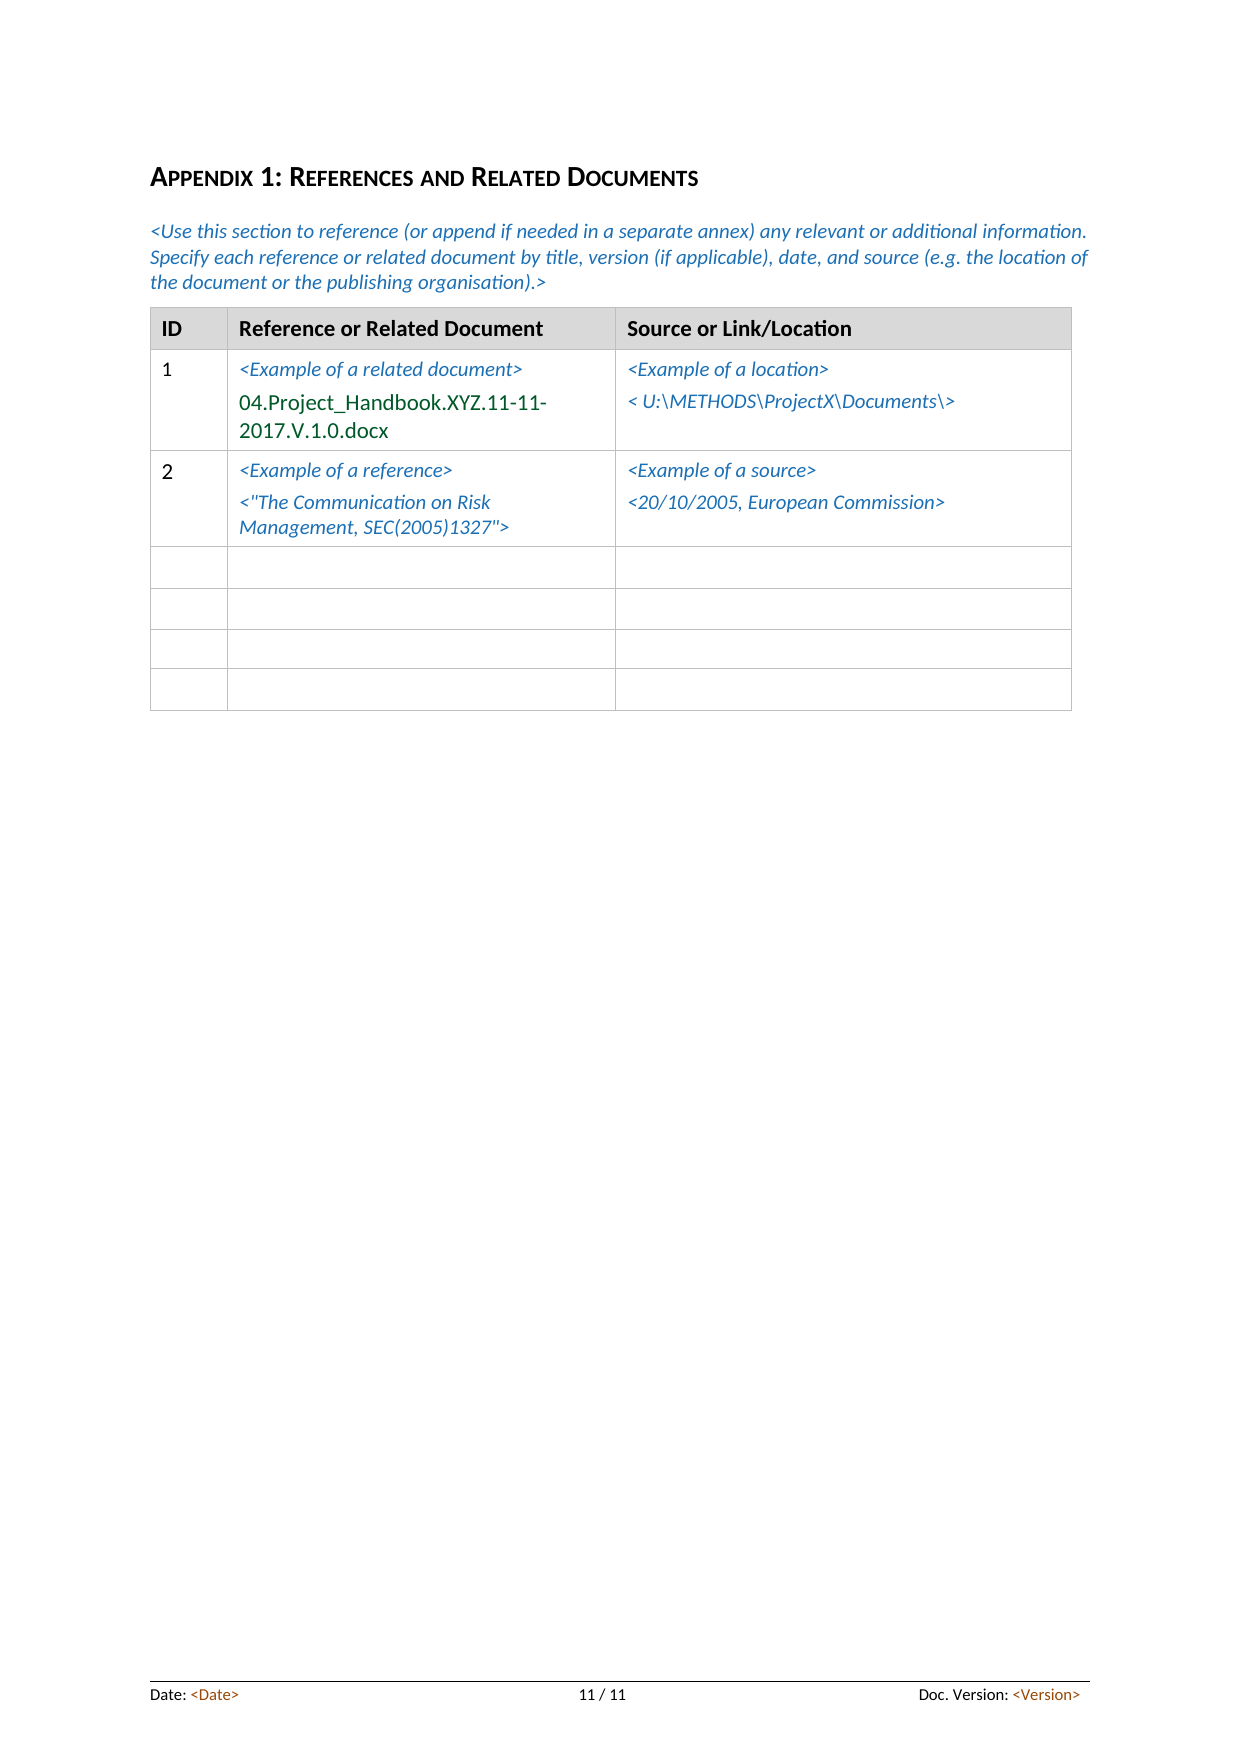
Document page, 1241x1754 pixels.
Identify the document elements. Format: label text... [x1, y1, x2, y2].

table_cell 2 [151, 451, 227, 546]
table_cell [616, 547, 1071, 588]
table_cell [151, 630, 227, 668]
table_cell [228, 547, 615, 588]
text <Use this section to reference (or append if needed in a separate annex) any relevant or additional information. Specify each reference or related document by title, version (if applicable), date, and source (e.g. the location of the document or the publishing organisation).> [150, 218, 1090, 295]
table_cell [151, 547, 227, 588]
table_cell [228, 669, 615, 710]
table_header Reference or Related Document [228, 308, 615, 349]
table_cell [151, 589, 227, 629]
table_cell <Example of a related document> 04.Project_Handbook.XYZ.11-11-2017.V.1.0.docx [228, 350, 615, 450]
table_cell <Example of a location> < U:\METHODS\ProjectX\Documents\> [616, 350, 1071, 450]
table_cell <Example of a source> <20/10/2005, European Commission> [616, 451, 1071, 546]
table_cell [228, 589, 615, 629]
table_cell <Example of a reference> <"The Communication on Risk Management, SEC(2005)1327"> [228, 451, 615, 546]
table_cell [151, 669, 227, 710]
table_cell 1 [151, 350, 227, 450]
table_cell [616, 669, 1071, 710]
table_header ID [151, 308, 227, 349]
subtitle Appendix 1: References and Related Documents [150, 158, 1090, 193]
table_cell [616, 589, 1071, 629]
table_cell [616, 630, 1071, 668]
table_cell [228, 630, 615, 668]
table_header Source or Link/Location [616, 308, 1071, 349]
